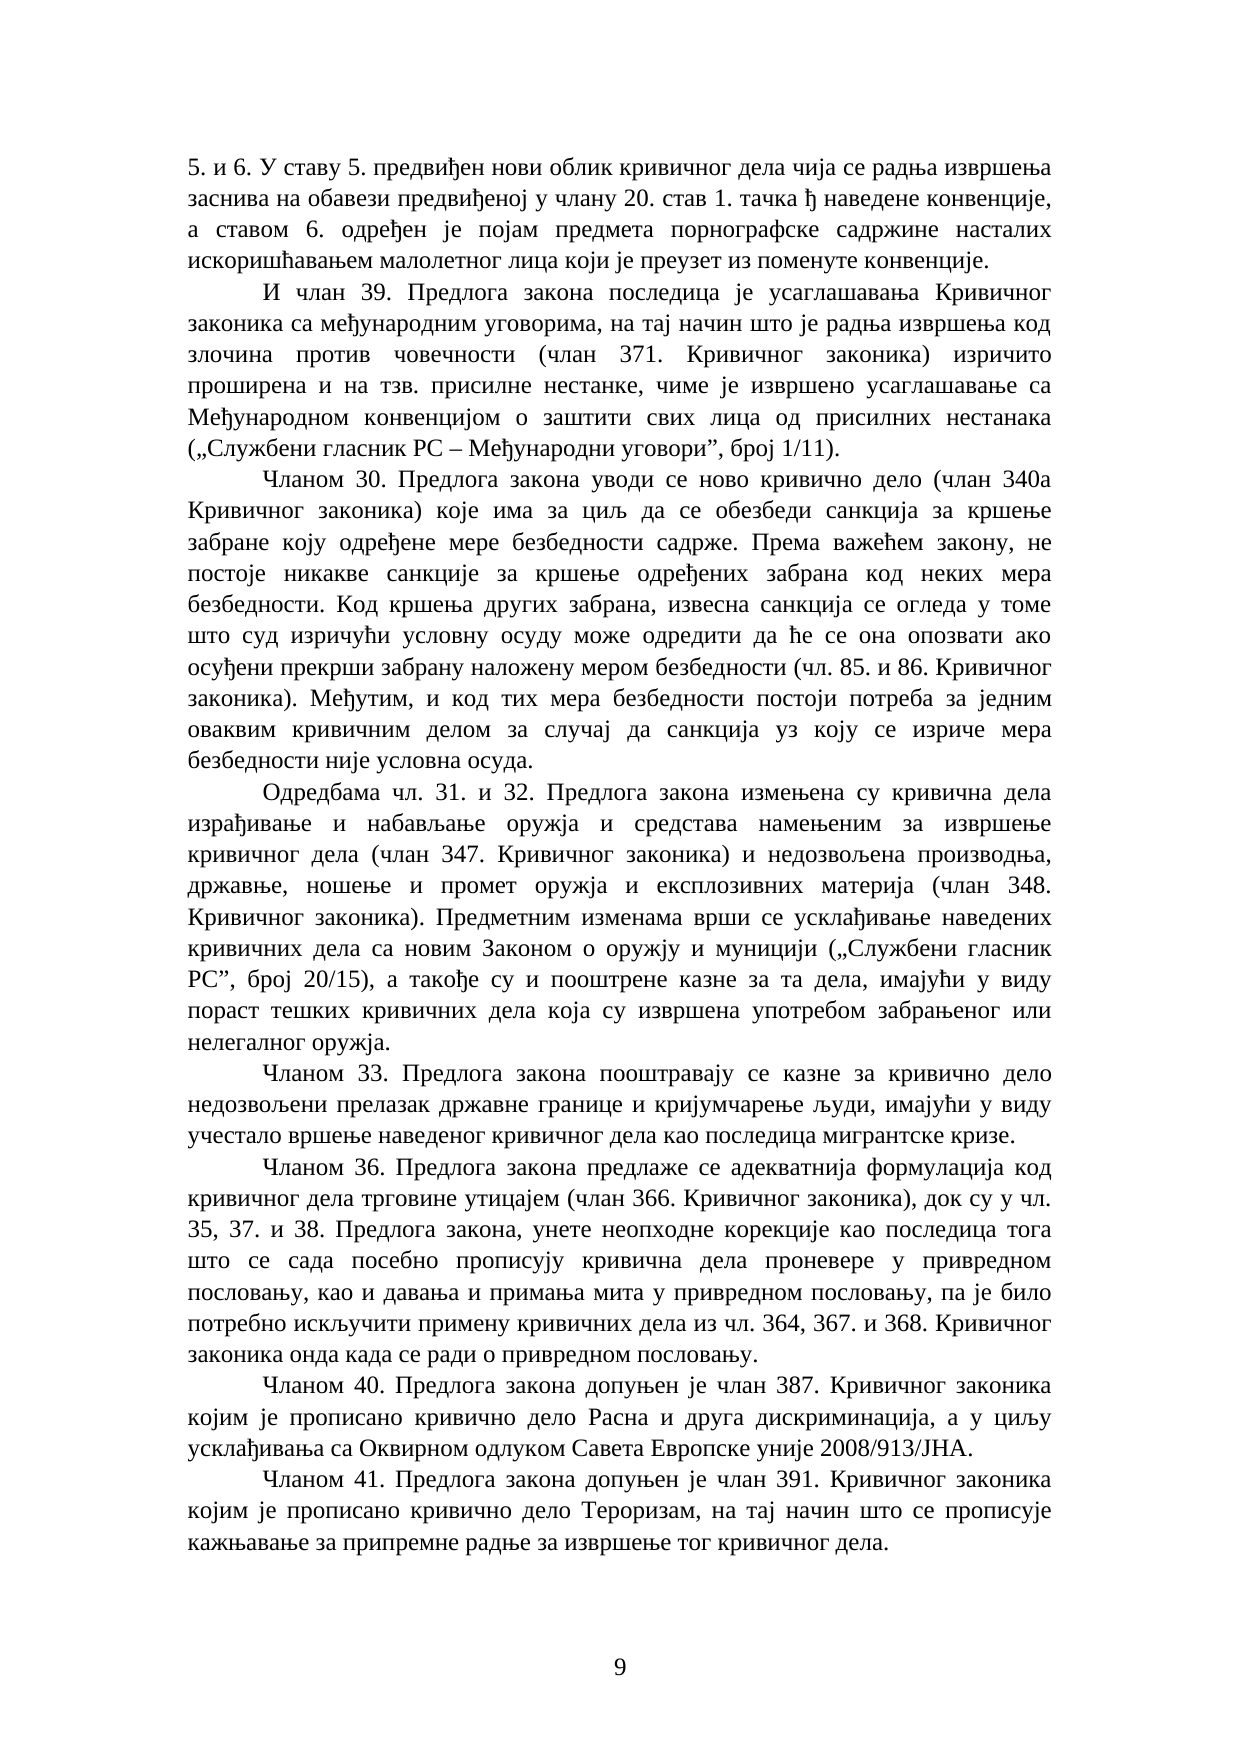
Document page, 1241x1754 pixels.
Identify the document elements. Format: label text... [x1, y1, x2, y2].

text Чланом 41. Предлога закона допуњен је члан 391. Кривичног законика којим је прописано кривично дело Тероризам, на тај начин што се прописује кажњавање за припремне радње за извршење тог кривичног дела. [187, 1462, 1053, 1556]
text Чланом 40. Предлога закона допуњен је члан 387. Кривичног законика којим је прописано кривично дело Расна и друга дискриминација, а у циљу усклађивања са Оквирном одлуком Савета Европске уније 2008/913/ЈНА. [187, 1369, 1053, 1462]
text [187, 150, 1053, 275]
text Чланом 33. Предлога закона пооштравају се казне за кривично дело недозвољени прелазак државне границе и кријумчарење људи, имајући у виду учестало вршење наведеног кривичног дела као последица мигрантске кризе. [187, 1056, 1053, 1150]
text И члан 39. Предлога закона последица је усаглашавања Кривичног законика са међународним уговорима, на тај начин што је радња извршења код злочина против човечности (члан 371. Кривичног законика) изричито проширена и на тзв. присилне нестанке, чиме је извршено усаглашавање са Међународном конвенцијом о заштити свих лица од присилних нестанака („Службени гласник РС – Међународни уговори”, брoj 1/11). [187, 275, 1053, 462]
text Чланом 30. Предлога закона уводи се ново кривично дело (члан 340а Кривичног законика) које има за циљ да се обезбеди санкција за кршење забране коју одређене мере безбедности садрже. Према важећем закону, не постоје никакве санкције за кршење одређених забрана код неких мера безбедности. Код кршења других забрана, извесна санкција се огледа у томе што суд изричући условну осуду може одредити да ће се она опозвати ако осуђени прекрши забрану наложену мером безбедности (чл. 85. и 86. Кривичног законика). Међутим, и код тих мера безбедности постоји потреба за једним оваквим кривичним делом за случај да санкција уз коју се изриче мера безбедности није условна осуда. [187, 462, 1053, 775]
text Одредбама чл. 31. и 32. Предлога закона измењена су кривична дела израђивање и набављање оружја и средстава намењеним за извршење кривичног дела (члан 347. Кривичног законика) и недозвољена производња, државње, ношење и промет оружја и експлозивних материја (члан 348. Кривичног законика). Предметним изменама врши се усклађивање наведених кривичних дела са новим Законом о оружју и муницији („Службени гласник РС”, број 20/15), а такође су и пооштрене казне за та дела, имајући у виду пораст тешких кривичних дела која су извршена употребом забрањеног или нелегалног оружја. [187, 775, 1053, 1056]
text Чланом 36. Предлога закона предлаже се адекватнија формулација код кривичног дела трговине утицајем (члан 366. Кривичног законика), док су у чл. 35, 37. и 38. Предлога закона, унете неопходне корекције као последица тога што се сада посебно прописују кривична дела проневере у привредном пословању, као и давања и примања мита у привредном пословању, па је било потребно искључити примену кривичних дела из чл. 364, 367. и 368. Кривичног законика онда када се ради о привредном пословању. [187, 1150, 1053, 1369]
